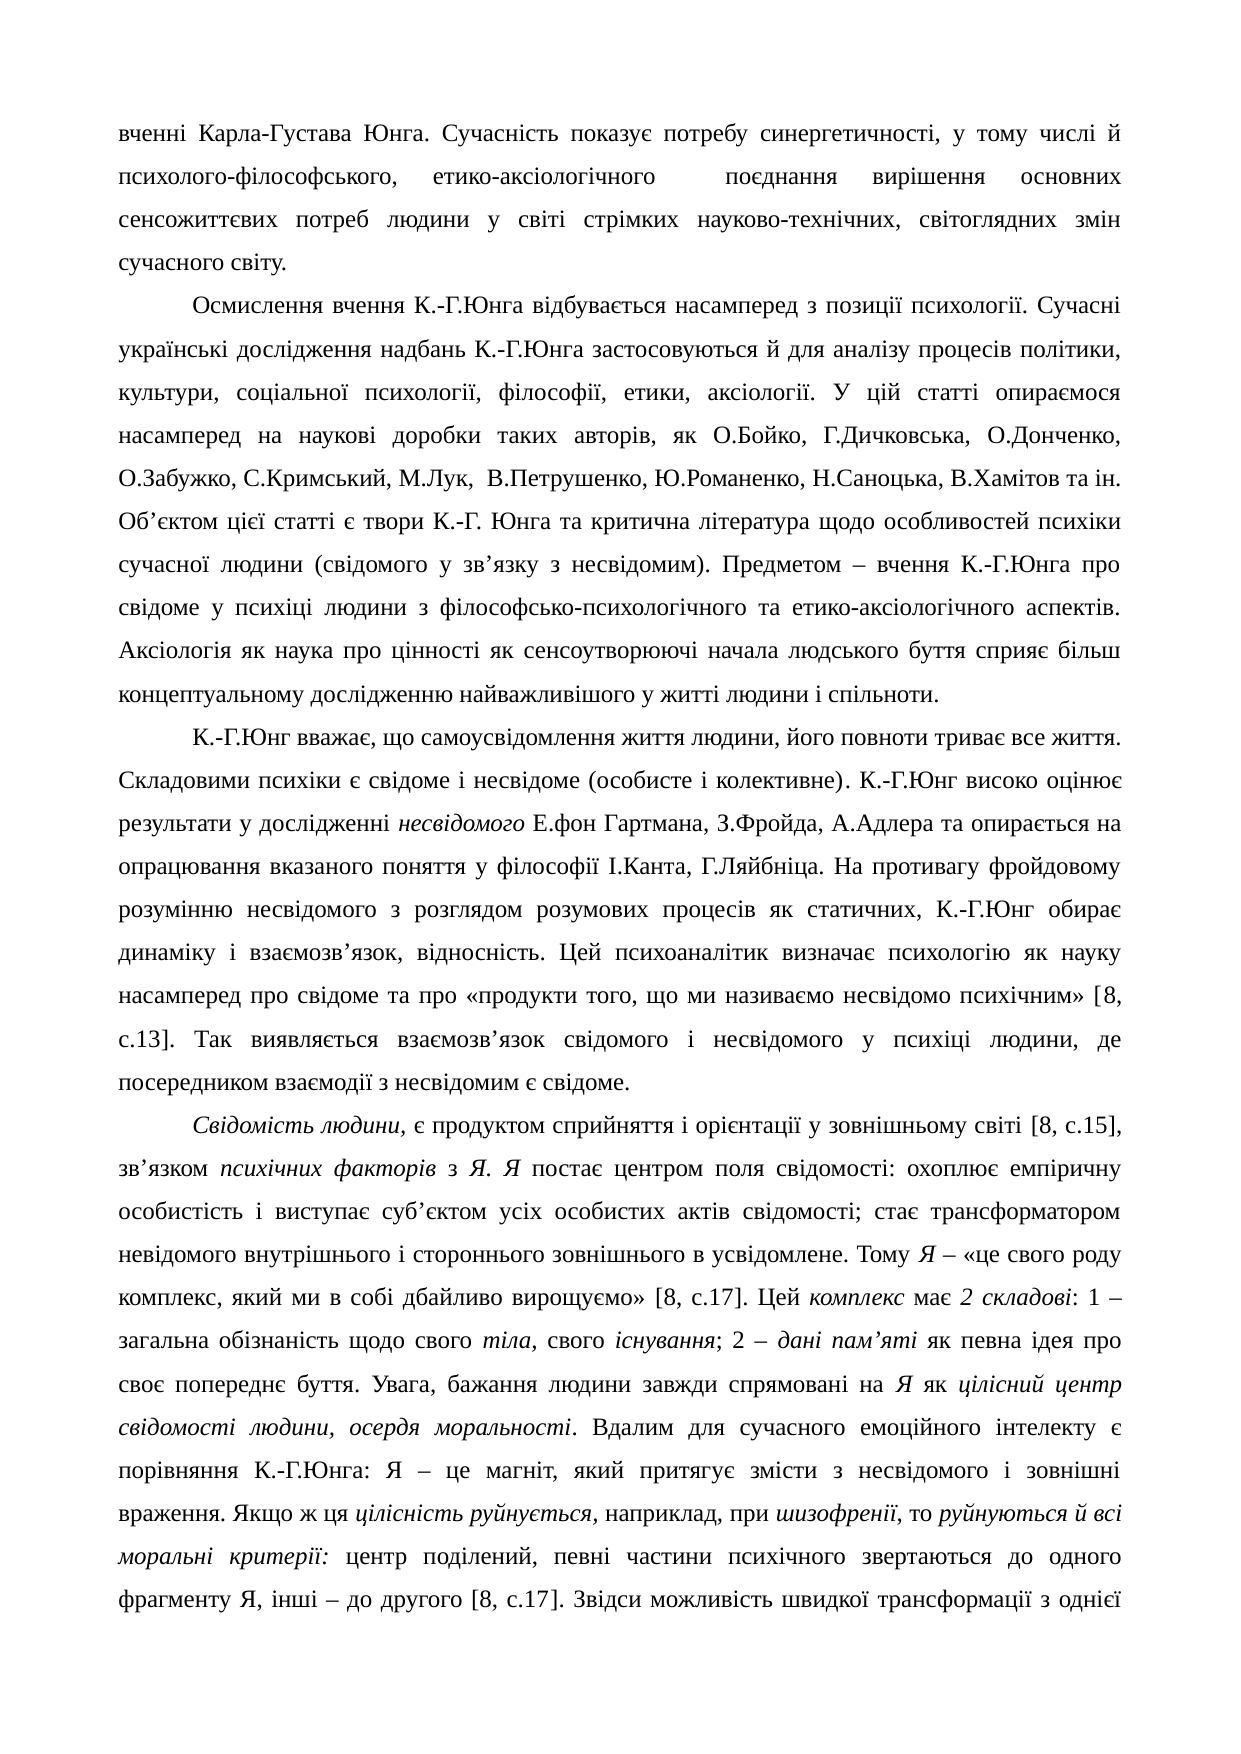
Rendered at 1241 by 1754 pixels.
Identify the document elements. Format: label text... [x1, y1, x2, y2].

text К.-Г.Юнг вважає, що самоусвідомлення життя людини, його повноти триває все життя. Складовими психіки є свідоме і несвідоме (особисте і колективне). К.-Г.Юнг високо оцінює результати у дослідженні несвідомого Е.фон Гартмана, З.Фройда, А.Адлера та опирається на опрацювання вказаного поняття у філософії І.Канта, Г.Ляйбніца. На противагу фройдовому розумінню несвідомого з розглядом розумових процесів як статичних, К.-Г.Юнг обирає динаміку і взаємозв’язок, відносність. Цей психоаналітик визначає психологію як науку насамперед про свідоме та про «продукти того, що ми називаємо несвідомо психічним» [8, с.13]. Так виявляється взаємозв’язок свідомого і несвідомого у психіці людини, де посередником взаємодії з несвідомим є свідоме. [118, 722, 1122, 1096]
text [118, 1110, 1122, 1613]
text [118, 118, 1122, 276]
text Осмислення вчення К.-Г.Юнга відбувається насамперед з позиції психології. Сучасні українські дослідження надбань К.-Г.Юнга застосовуються й для аналізу процесів політики, культури, соціальної психології, філософії, етики, аксіології. У цій статті опираємося насамперед на наукові доробки таких авторів, як О.Бойко, Г.Дичковська, О.Донченко, О.Забужко, С.Кримський, М.Лук, В.Петрушенко, Ю.Романенко, Н.Саноцька, В.Хамітов та ін. Об’єктом цієї статті є твори К.-Г. Юнга та критична література щодо особливостей психіки сучасної людини (свідомого у зв’язку з несвідомим). Предметом – вчення К.-Г.Юнга про свідоме у психіці людини з філософсько-психологічного та етико-аксіологічного аспектів. Аксіологія як наука про цінності як сенсоутворюючі начала людського буття сприяє більш концептуальному дослідженню найважливішого у житті людини і спільноти. [118, 291, 1122, 707]
